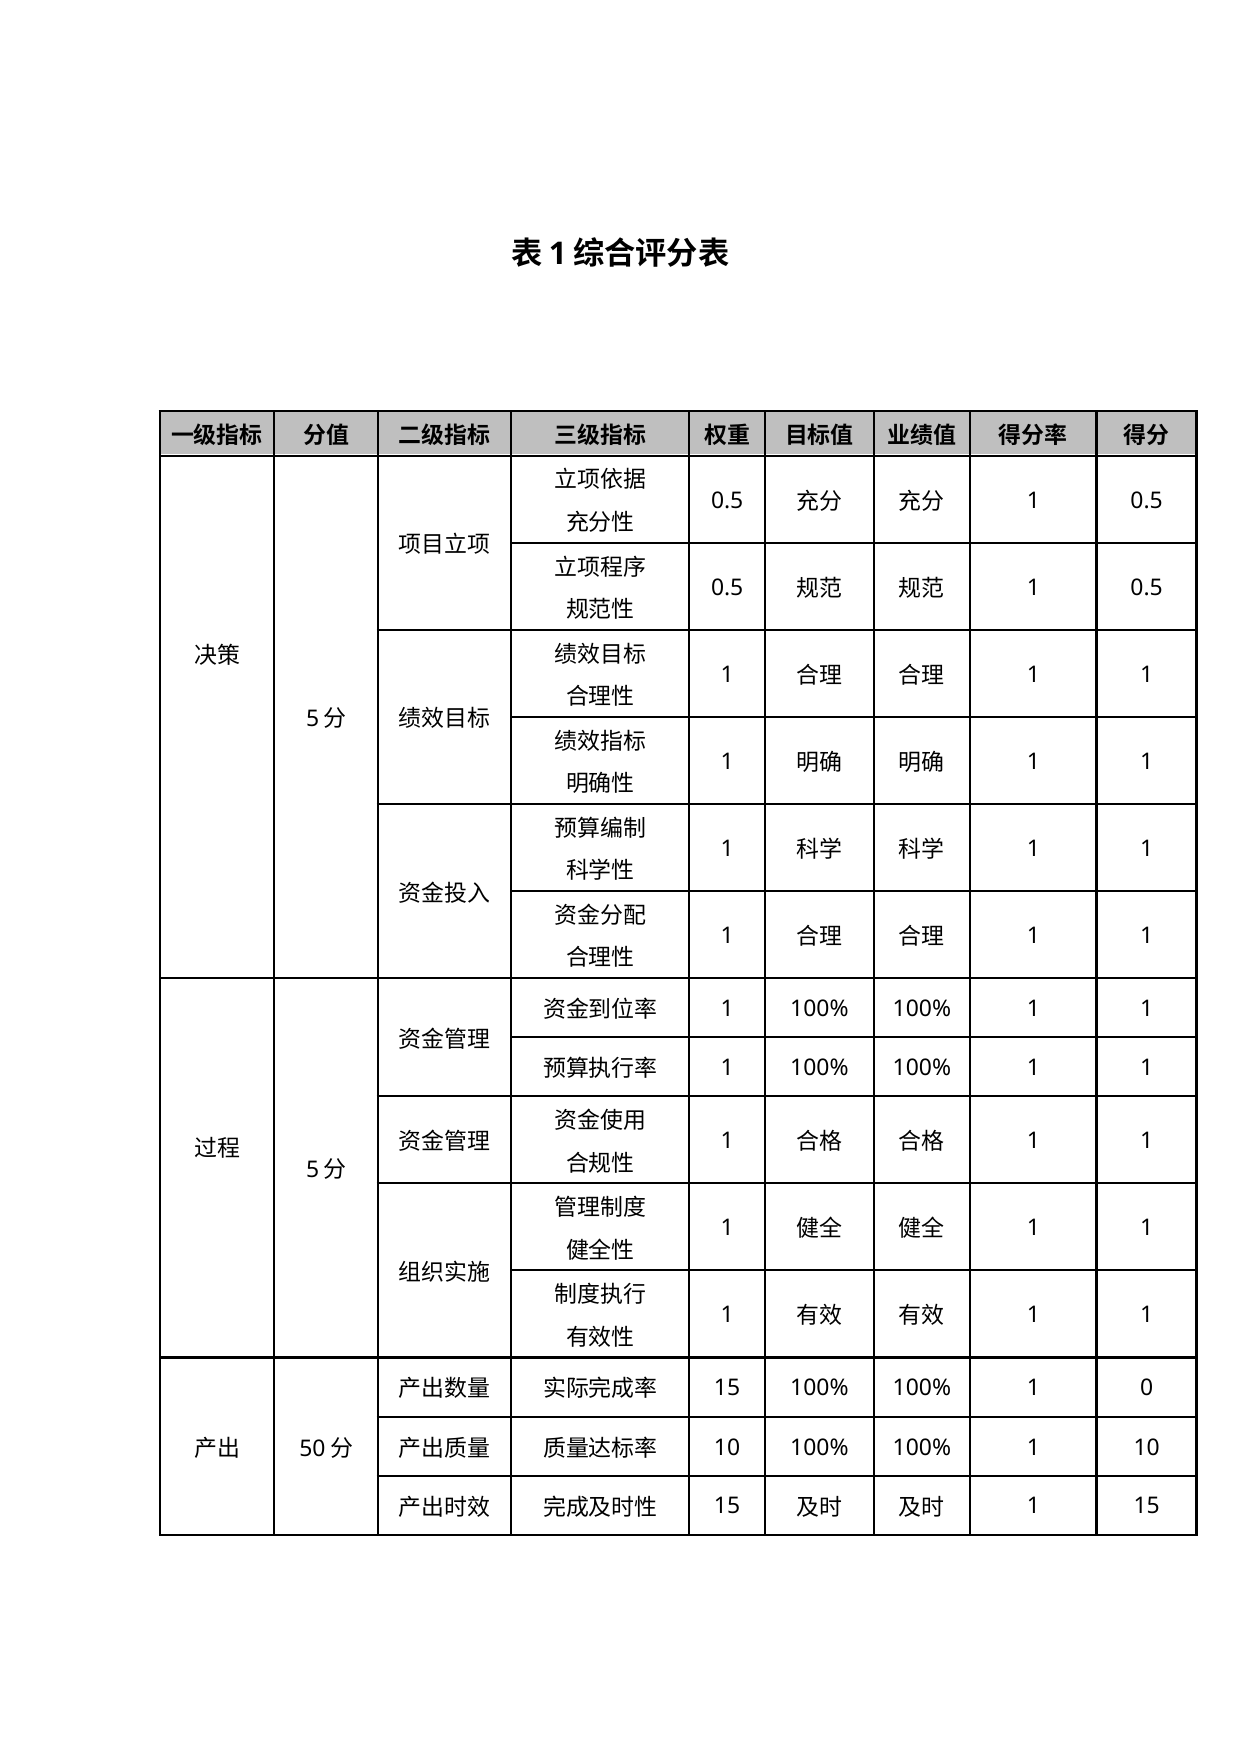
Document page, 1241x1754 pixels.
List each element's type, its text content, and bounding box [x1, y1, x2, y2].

table_cell 1 [1098, 892, 1195, 977]
table_cell 科学 [766, 805, 873, 890]
table_cell 100% [766, 1038, 873, 1095]
table_cell 0.5 [1098, 544, 1195, 629]
table_cell 立项程序 规范性 [512, 544, 688, 629]
table_header 目标值 [766, 412, 873, 454]
table_cell 制度执行 有效性 [512, 1271, 688, 1356]
table_cell 1 [1098, 1038, 1195, 1095]
table_cell 资金分配 合理性 [512, 892, 688, 977]
table_cell 1 [971, 631, 1095, 716]
title 表1综合评分表 [159, 209, 1081, 294]
table_cell 产出质量 [379, 1418, 510, 1474]
table_cell 合理 [875, 631, 969, 716]
table_cell 100% [875, 979, 969, 1036]
table_cell 1 [690, 631, 764, 716]
table_cell 合理 [766, 631, 873, 716]
table_cell 1 [690, 1097, 764, 1182]
table_cell 1 [971, 544, 1095, 629]
table_cell 5分 [275, 457, 377, 977]
table_cell 1 [971, 1184, 1095, 1269]
table_cell 绩效目标 [379, 631, 510, 803]
table_cell 0 [1098, 1359, 1195, 1416]
table_cell 完成及时性 [512, 1477, 688, 1534]
table_cell 实际完成率 [512, 1359, 688, 1416]
table_cell 有效 [875, 1271, 969, 1356]
table_cell 1 [1098, 1097, 1195, 1182]
table_cell 1 [971, 979, 1095, 1036]
table_cell 质量达标率 [512, 1418, 688, 1474]
table_cell 1 [971, 1271, 1095, 1356]
table_cell 0.5 [1098, 457, 1195, 542]
table_cell 产出 [161, 1359, 273, 1534]
table_cell 100% [766, 1359, 873, 1416]
table_cell 1 [1098, 1184, 1195, 1269]
table_cell 立项依据 充分性 [512, 457, 688, 542]
table_cell 合格 [875, 1097, 969, 1182]
table_cell 合理 [766, 892, 873, 977]
table_header 一级指标 [161, 412, 273, 454]
table_cell 0.5 [690, 457, 764, 542]
table_cell 资金管理 [379, 979, 510, 1095]
table_cell 10 [690, 1418, 764, 1474]
table_cell 1 [1098, 1271, 1195, 1356]
table_cell 1 [971, 1418, 1095, 1474]
table_cell 明确 [875, 718, 969, 803]
table_cell 1 [1098, 979, 1195, 1036]
table_cell 管理制度 健全性 [512, 1184, 688, 1269]
table_cell 预算执行率 [512, 1038, 688, 1095]
table_cell 1 [971, 1038, 1095, 1095]
table_cell 明确 [766, 718, 873, 803]
table_cell 绩效指标 明确性 [512, 718, 688, 803]
table_cell 0.5 [690, 544, 764, 629]
table_cell 1 [971, 805, 1095, 890]
table_cell 1 [690, 1038, 764, 1095]
table_cell 1 [1098, 718, 1195, 803]
table_cell 1 [971, 1359, 1095, 1416]
table_cell 1 [971, 1477, 1095, 1534]
table_header 权重 [690, 412, 764, 454]
table_cell 100% [875, 1038, 969, 1095]
table_cell 100% [766, 1418, 873, 1474]
table_cell 资金投入 [379, 805, 510, 977]
table_cell 1 [690, 805, 764, 890]
table_cell 15 [690, 1359, 764, 1416]
table_cell 及时 [766, 1477, 873, 1534]
table_cell 过程 [161, 979, 273, 1356]
table_cell 合格 [766, 1097, 873, 1182]
table_cell 1 [1098, 805, 1195, 890]
table_cell 绩效目标 合理性 [512, 631, 688, 716]
table_cell 充分 [875, 457, 969, 542]
table_header 业绩值 [875, 412, 969, 454]
table_cell 合理 [875, 892, 969, 977]
table_cell 科学 [875, 805, 969, 890]
table_cell 及时 [875, 1477, 969, 1534]
table_cell 1 [971, 457, 1095, 542]
table_cell 1 [690, 718, 764, 803]
table_cell 资金使用 合规性 [512, 1097, 688, 1182]
table_cell 10 [1098, 1418, 1195, 1474]
table_cell 决策 [161, 457, 273, 977]
table_cell 组织实施 [379, 1184, 510, 1356]
table_cell 充分 [766, 457, 873, 542]
table_header 得分率 [971, 412, 1095, 454]
table_cell 1 [690, 892, 764, 977]
table_cell 15 [1098, 1477, 1195, 1534]
table_cell 产出数量 [379, 1359, 510, 1416]
table_header 分值 [275, 412, 377, 454]
table_cell 50分 [275, 1359, 377, 1534]
table_cell 1 [971, 1097, 1095, 1182]
table_cell 规范 [875, 544, 969, 629]
table_cell 100% [875, 1359, 969, 1416]
table_cell 健全 [766, 1184, 873, 1269]
table_header 得分 [1098, 412, 1195, 454]
table_cell 1 [690, 1271, 764, 1356]
table_cell 15 [690, 1477, 764, 1534]
table_cell 100% [875, 1418, 969, 1474]
table_cell 100% [766, 979, 873, 1036]
table_cell 1 [1098, 631, 1195, 716]
table_cell 1 [971, 892, 1095, 977]
table_cell 有效 [766, 1271, 873, 1356]
table_cell 规范 [766, 544, 873, 629]
table_cell 健全 [875, 1184, 969, 1269]
table_cell 1 [690, 979, 764, 1036]
table_cell 5分 [275, 979, 377, 1356]
table_cell 资金到位率 [512, 979, 688, 1036]
table_cell 资金管理 [379, 1097, 510, 1182]
table_cell 预算编制 科学性 [512, 805, 688, 890]
table_cell 项目立项 [379, 457, 510, 629]
table_cell 产出时效 [379, 1477, 510, 1534]
table_header 二级指标 [379, 412, 510, 454]
table_cell 1 [690, 1184, 764, 1269]
table_cell 1 [971, 718, 1095, 803]
table_header 三级指标 [512, 412, 688, 454]
